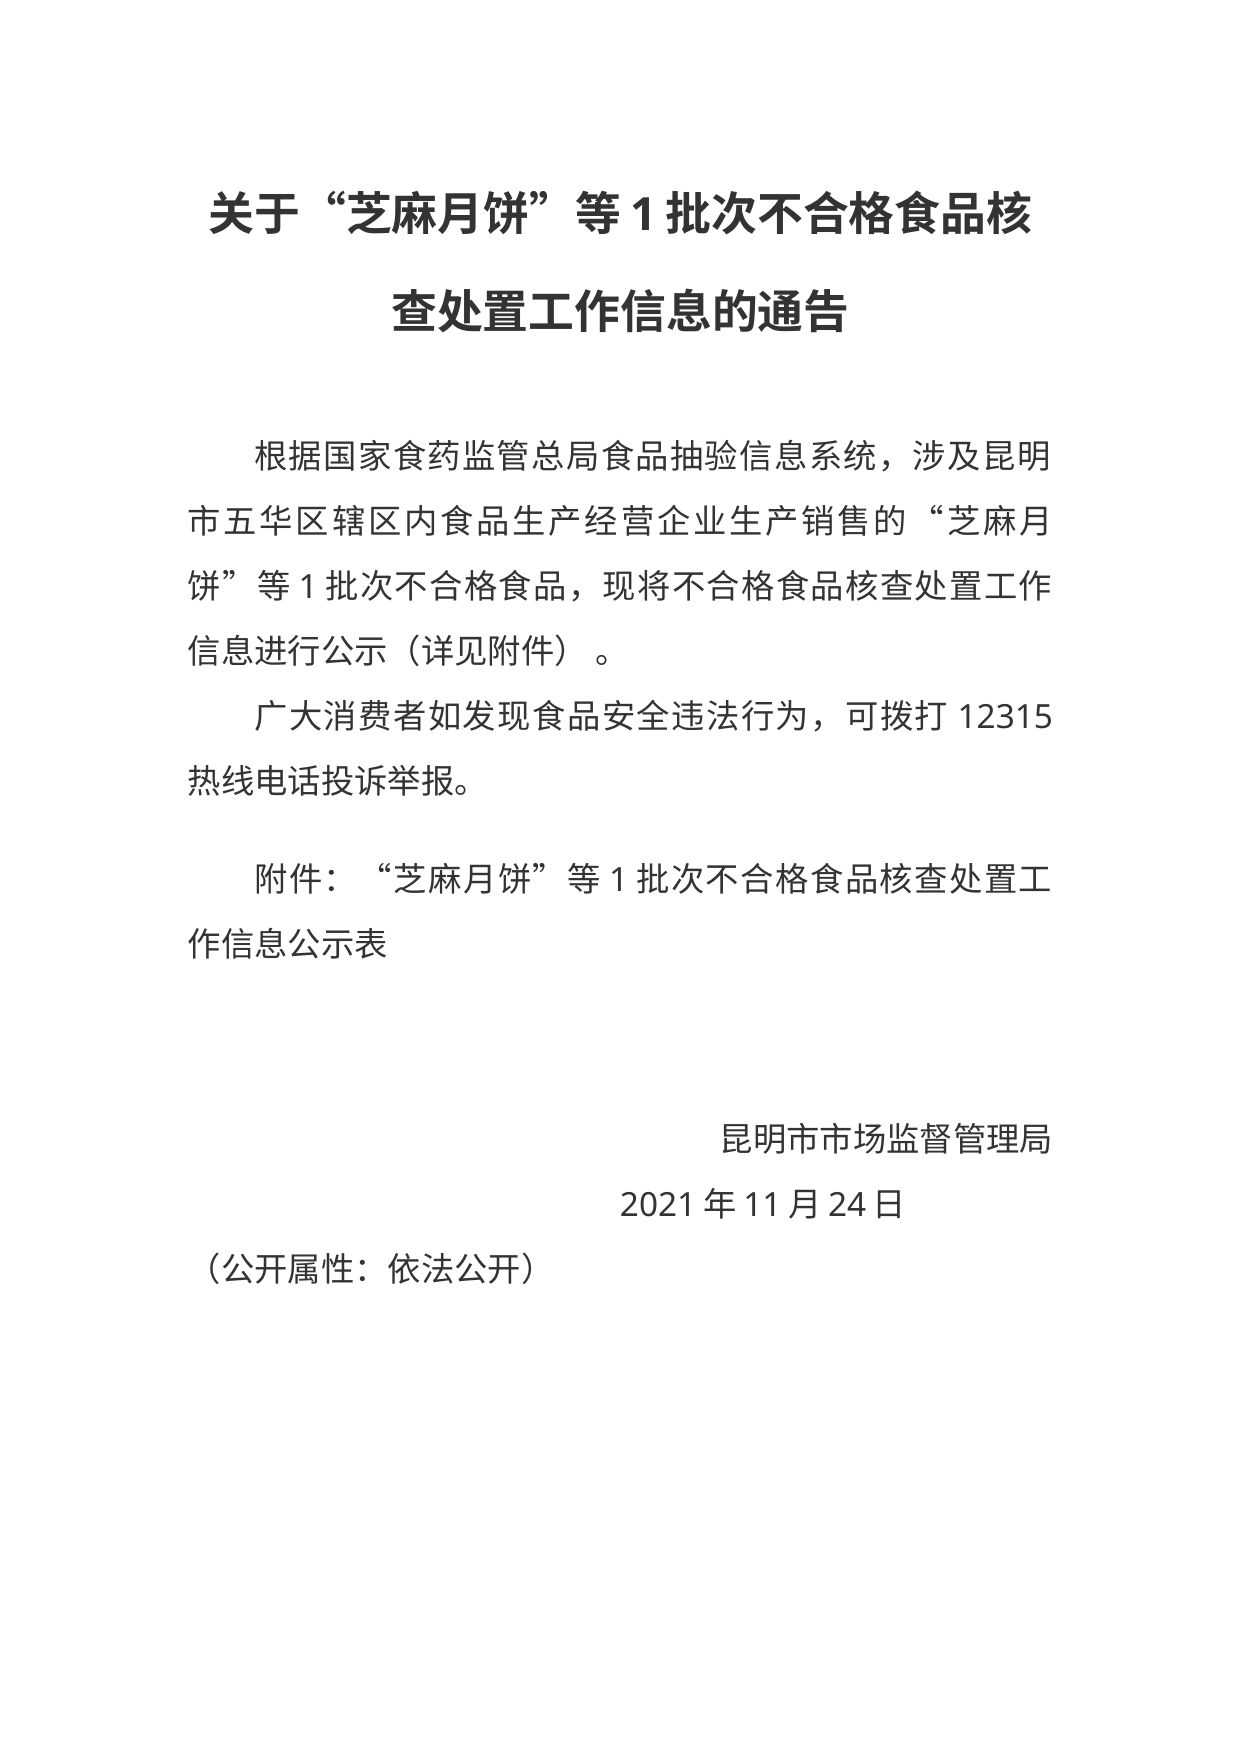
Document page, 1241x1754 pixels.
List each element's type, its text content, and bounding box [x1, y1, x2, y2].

text 关于“芝麻月饼”等1批次不合格食品核查处置工作信息的通告 [187, 162, 1053, 357]
text 附件：“芝麻月饼”等1批次不合格食品核查处置工作信息公示表 [187, 844, 1053, 974]
text 昆明市市场监督管理局 [187, 1104, 1053, 1169]
text 广大消费者如发现食品安全违法行为，可拨打12315热线电话投诉举报。 [187, 682, 1053, 812]
text （公开属性：依法公开） [187, 1234, 1053, 1299]
text 根据国家食药监管总局食品抽验信息系统，涉及昆明市五华区辖区内食品生产经营企业生产销售的“芝麻月饼”等1批次不合格食品，现将不合格食品核查处置工作信息进行公示（详见附件） 。 [187, 422, 1053, 682]
text 2021年11月24日 [187, 1169, 1053, 1234]
